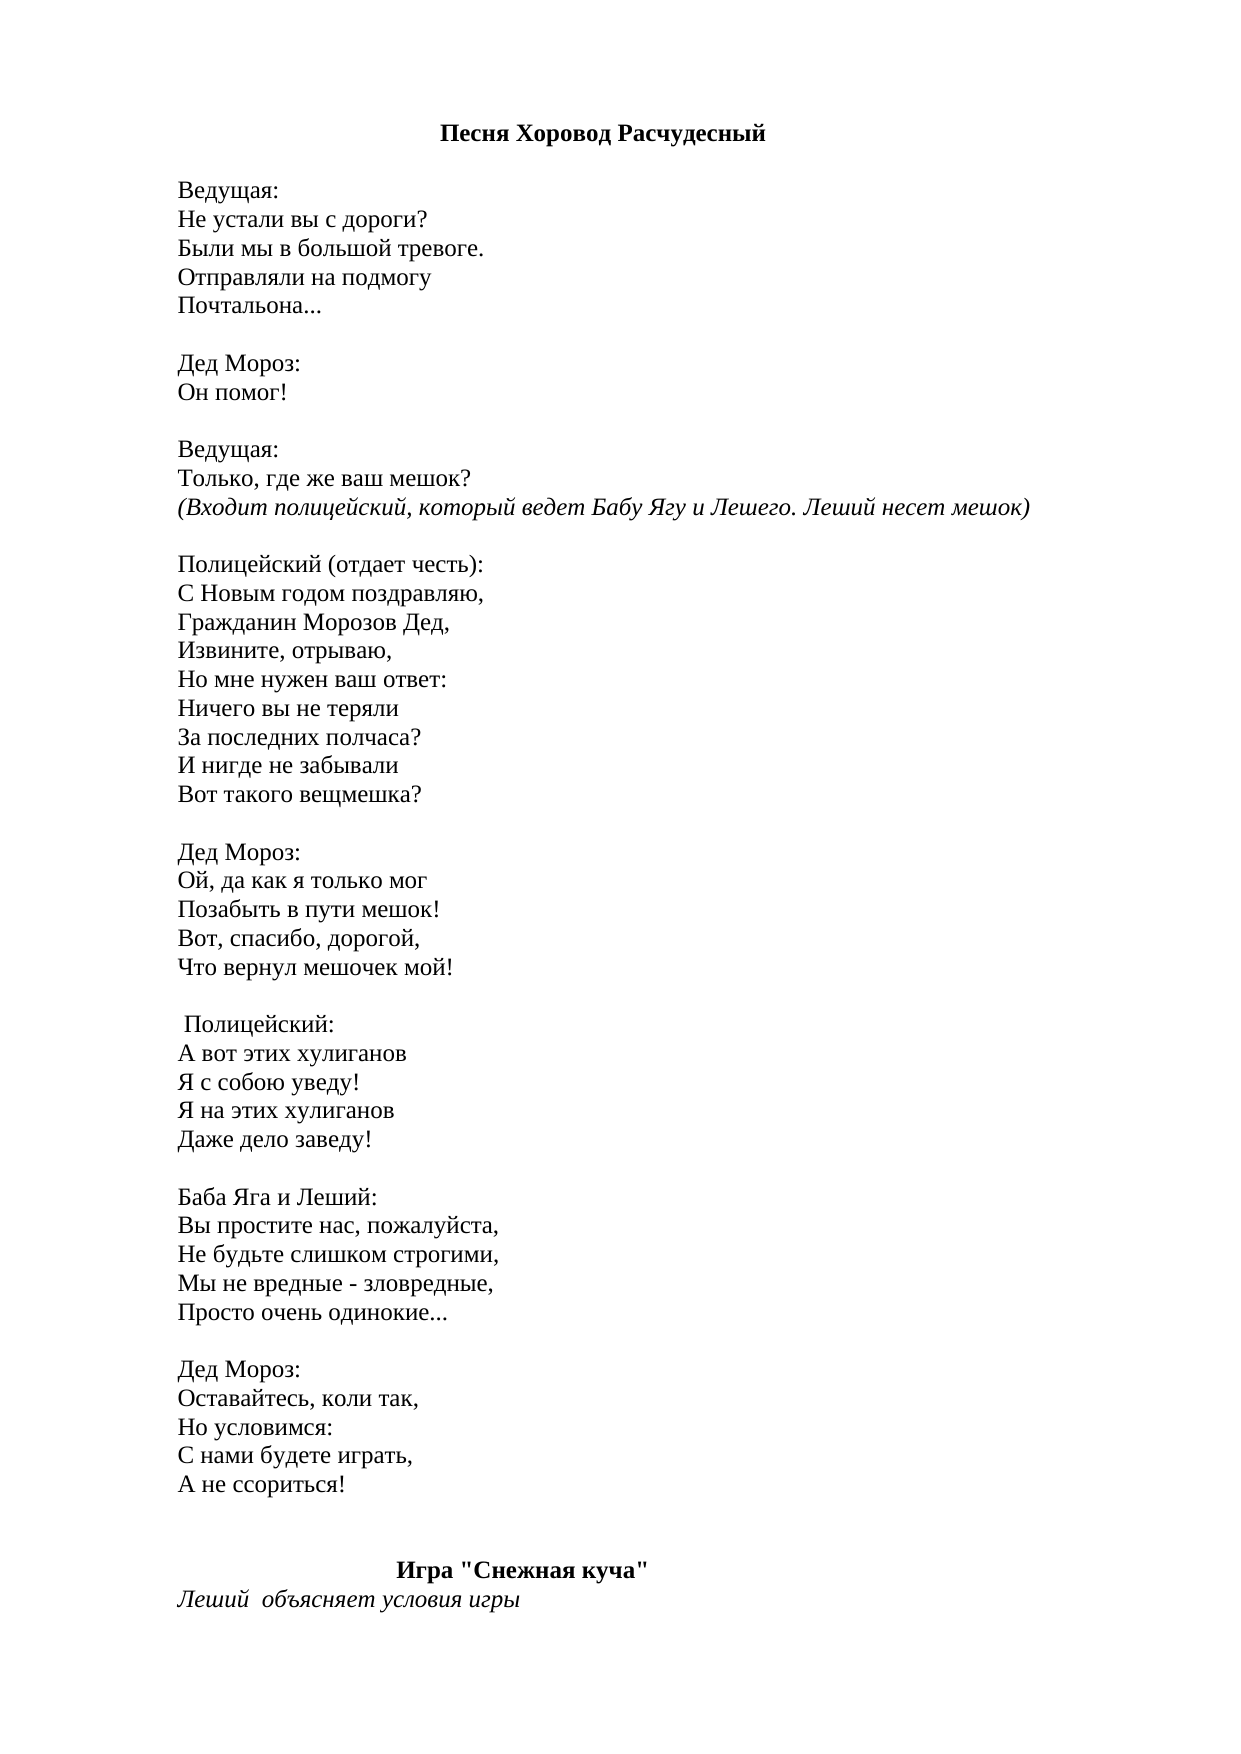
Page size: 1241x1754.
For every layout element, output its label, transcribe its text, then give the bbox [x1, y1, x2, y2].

text Баба Яга и Леший: [177, 1182, 1152, 1211]
text И нигде не забывали [177, 751, 1152, 779]
text Позабыть в пути мешок! [177, 894, 1152, 923]
text За последних полчаса? [177, 722, 1152, 751]
text Ведущая: [177, 176, 1152, 204]
text Просто очень одинокие... [177, 1297, 1152, 1326]
text Не будьте слишком строгими, [177, 1239, 1152, 1268]
text Вы простите нас, пожалуйста, [177, 1211, 1152, 1239]
text Полицейский: [177, 1009, 1152, 1038]
text Мы не вредные - зловредные, [177, 1268, 1152, 1297]
text Вот такого вещмешка? [177, 779, 1152, 808]
text Были мы в большой тревоге. [177, 233, 1152, 262]
text Вот, спасибо, дорогой, [177, 923, 1152, 952]
text Я на этих хулиганов [177, 1096, 1152, 1124]
text Даже дело заведу! [177, 1124, 1152, 1153]
text Не устали вы с дороги? [177, 204, 1152, 233]
text Но условимся: [177, 1412, 1152, 1441]
text (Входит полицейский, который ведет Бабу Ягу и Лешего. Леший несет мешок) [177, 492, 1152, 521]
text А не ссориться! [177, 1469, 1152, 1498]
text Почтальона... [177, 291, 1152, 319]
text Песня Хоровод Расчудесный [177, 118, 1152, 147]
text Игра "Снежная куча" [177, 1555, 1152, 1584]
text Но мне нужен ваш ответ: [177, 664, 1152, 693]
text Полицейский (отдает честь): [177, 549, 1152, 578]
text Я с собою уведу! [177, 1067, 1152, 1096]
text С Новым годом поздравляю, [177, 578, 1152, 607]
text Леший объясняет условия игры [177, 1584, 1152, 1612]
text Что вернул мешочек мой! [177, 952, 1152, 981]
text Только, где же ваш мешок? [177, 463, 1152, 492]
text Извините, отрываю, [177, 636, 1152, 664]
text Дед Мороз: [177, 837, 1152, 866]
text Отправляли на подмогу [177, 262, 1152, 291]
text Ведущая: [177, 434, 1152, 463]
text Дед Мороз: [177, 1354, 1152, 1383]
text Ой, да как я только мог [177, 866, 1152, 894]
text Дед Мороз: [177, 348, 1152, 377]
text Он помог! [177, 377, 1152, 406]
text Оставайтесь, коли так, [177, 1383, 1152, 1412]
text Ничего вы не теряли [177, 693, 1152, 722]
text Гражданин Морозов Дед, [177, 607, 1152, 636]
text А вот этих хулиганов [177, 1038, 1152, 1067]
text С нами будете играть, [177, 1441, 1152, 1469]
